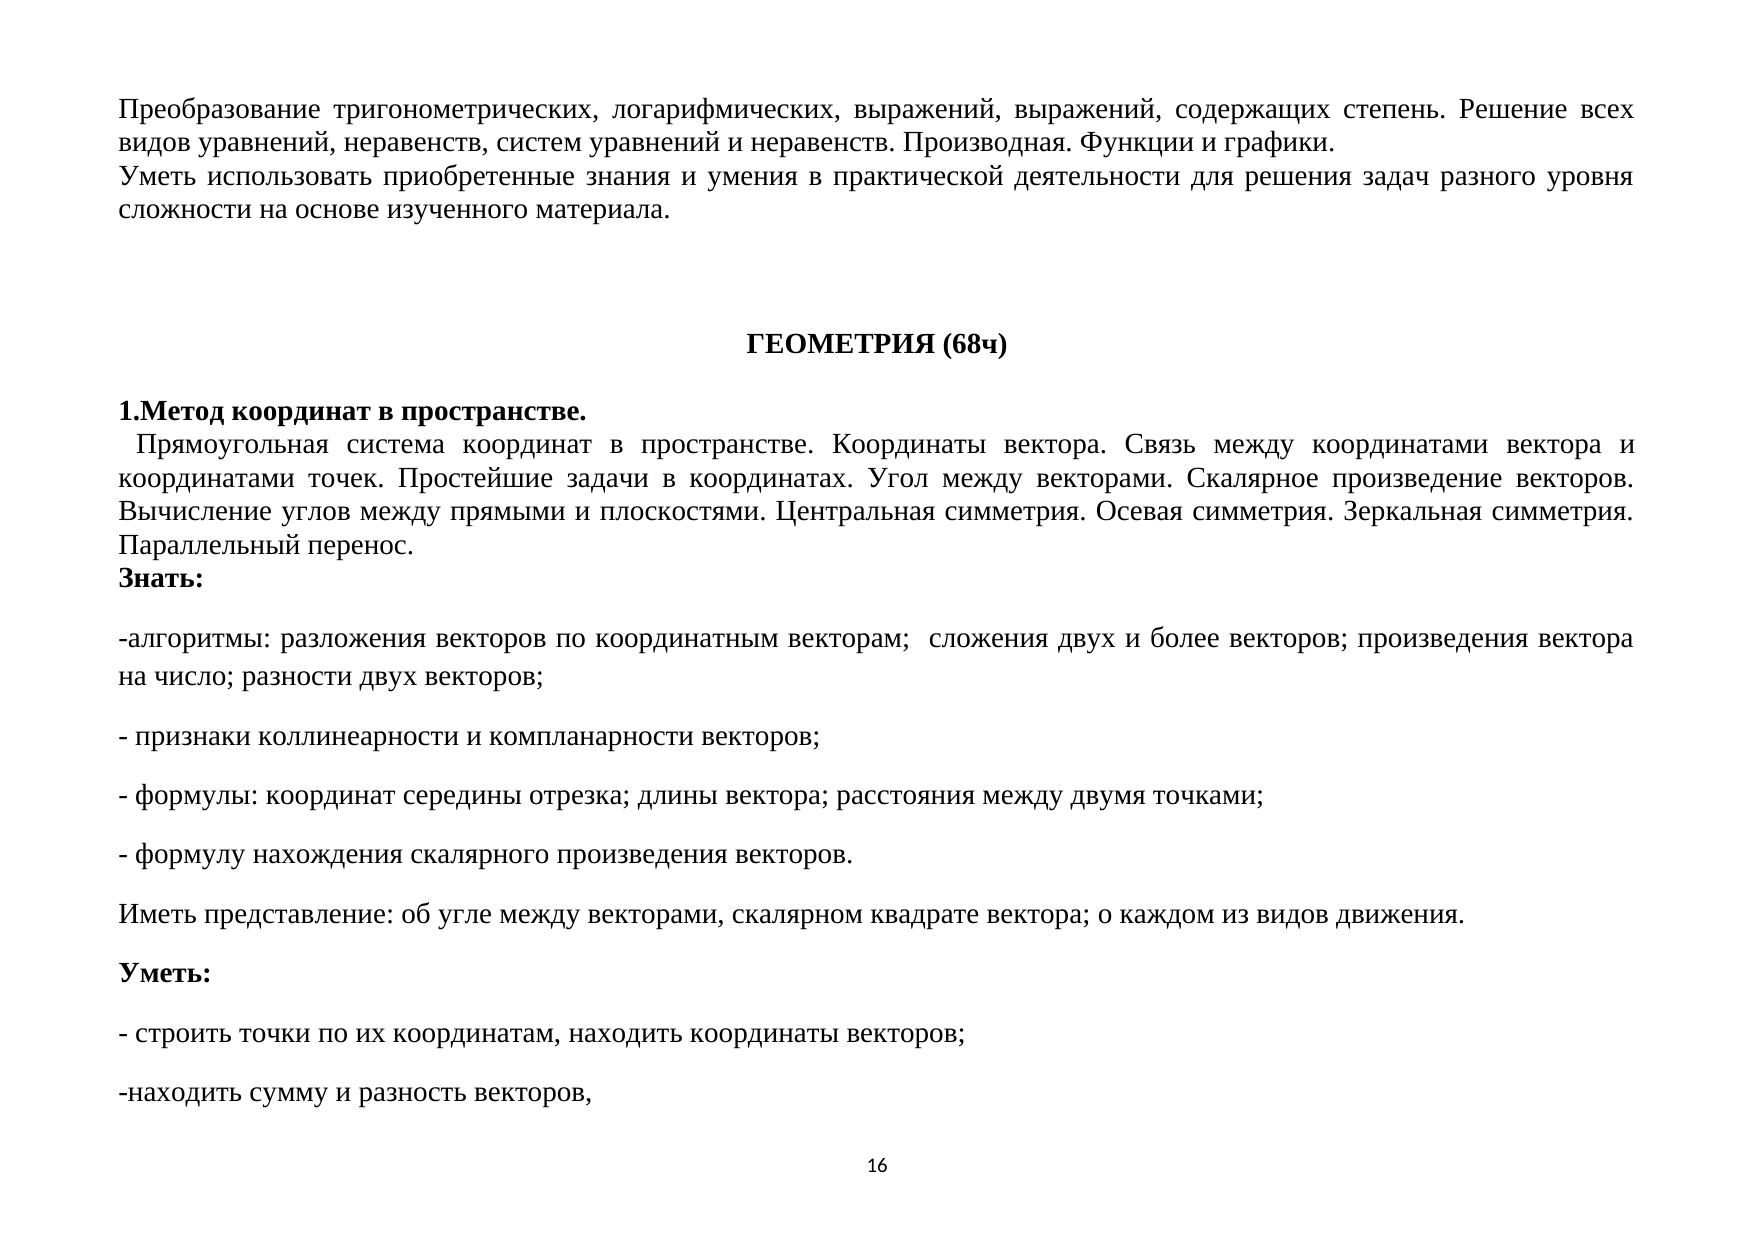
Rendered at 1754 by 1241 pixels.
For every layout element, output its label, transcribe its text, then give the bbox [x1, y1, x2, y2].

text -находить сумму и разность векторов, [118, 1074, 1636, 1108]
text Иметь представление: об угле между векторами, скалярном квадрате вектора; о каждом из видов движения. [118, 896, 1636, 929]
text Уметь: [118, 955, 1636, 989]
text - формулы: координат середины отрезка; длины вектора; расстояния между двумя точками; [118, 777, 1636, 811]
text - формулу нахождения скалярного произведения векторов. [118, 837, 1636, 870]
text Прямоугольная система координат в пространстве. Координаты вектора. Связь между координатами вектора и координатами точек. Простейшие задачи в координатах. Угол между векторами. Скалярное произведение векторов. Вычисление углов между прямыми и плоскостями. Центральная симметрия. Осевая симметрия. Зеркальная симметрия. Параллельный перенос. [118, 426, 1636, 561]
text -алгоритмы: разложения векторов по координатным векторам; сложения двух и более векторов; произведения вектора на число; разности двух векторов; [118, 620, 1636, 692]
text ГЕОМЕТРИЯ (68ч) [118, 326, 1636, 359]
text Преобразование тригонометрических, логарифмических, выражений, выражений, содержащих степень. Решение всех видов уравнений, неравенств, систем уравнений и неравенств. Производная. Функции и графики. [118, 91, 1636, 158]
text 1.Метод координат в пространстве. [118, 393, 1636, 426]
text - строить точки по их координатам, находить координаты векторов; [118, 1015, 1636, 1048]
text - признаки коллинеарности и компланарности векторов; [118, 718, 1636, 751]
text Знать: [118, 561, 1636, 594]
text Уметь использовать приобретенные знания и умения в практической деятельности для решения задач разного уровня сложности на основе изученного материала. [118, 158, 1636, 225]
